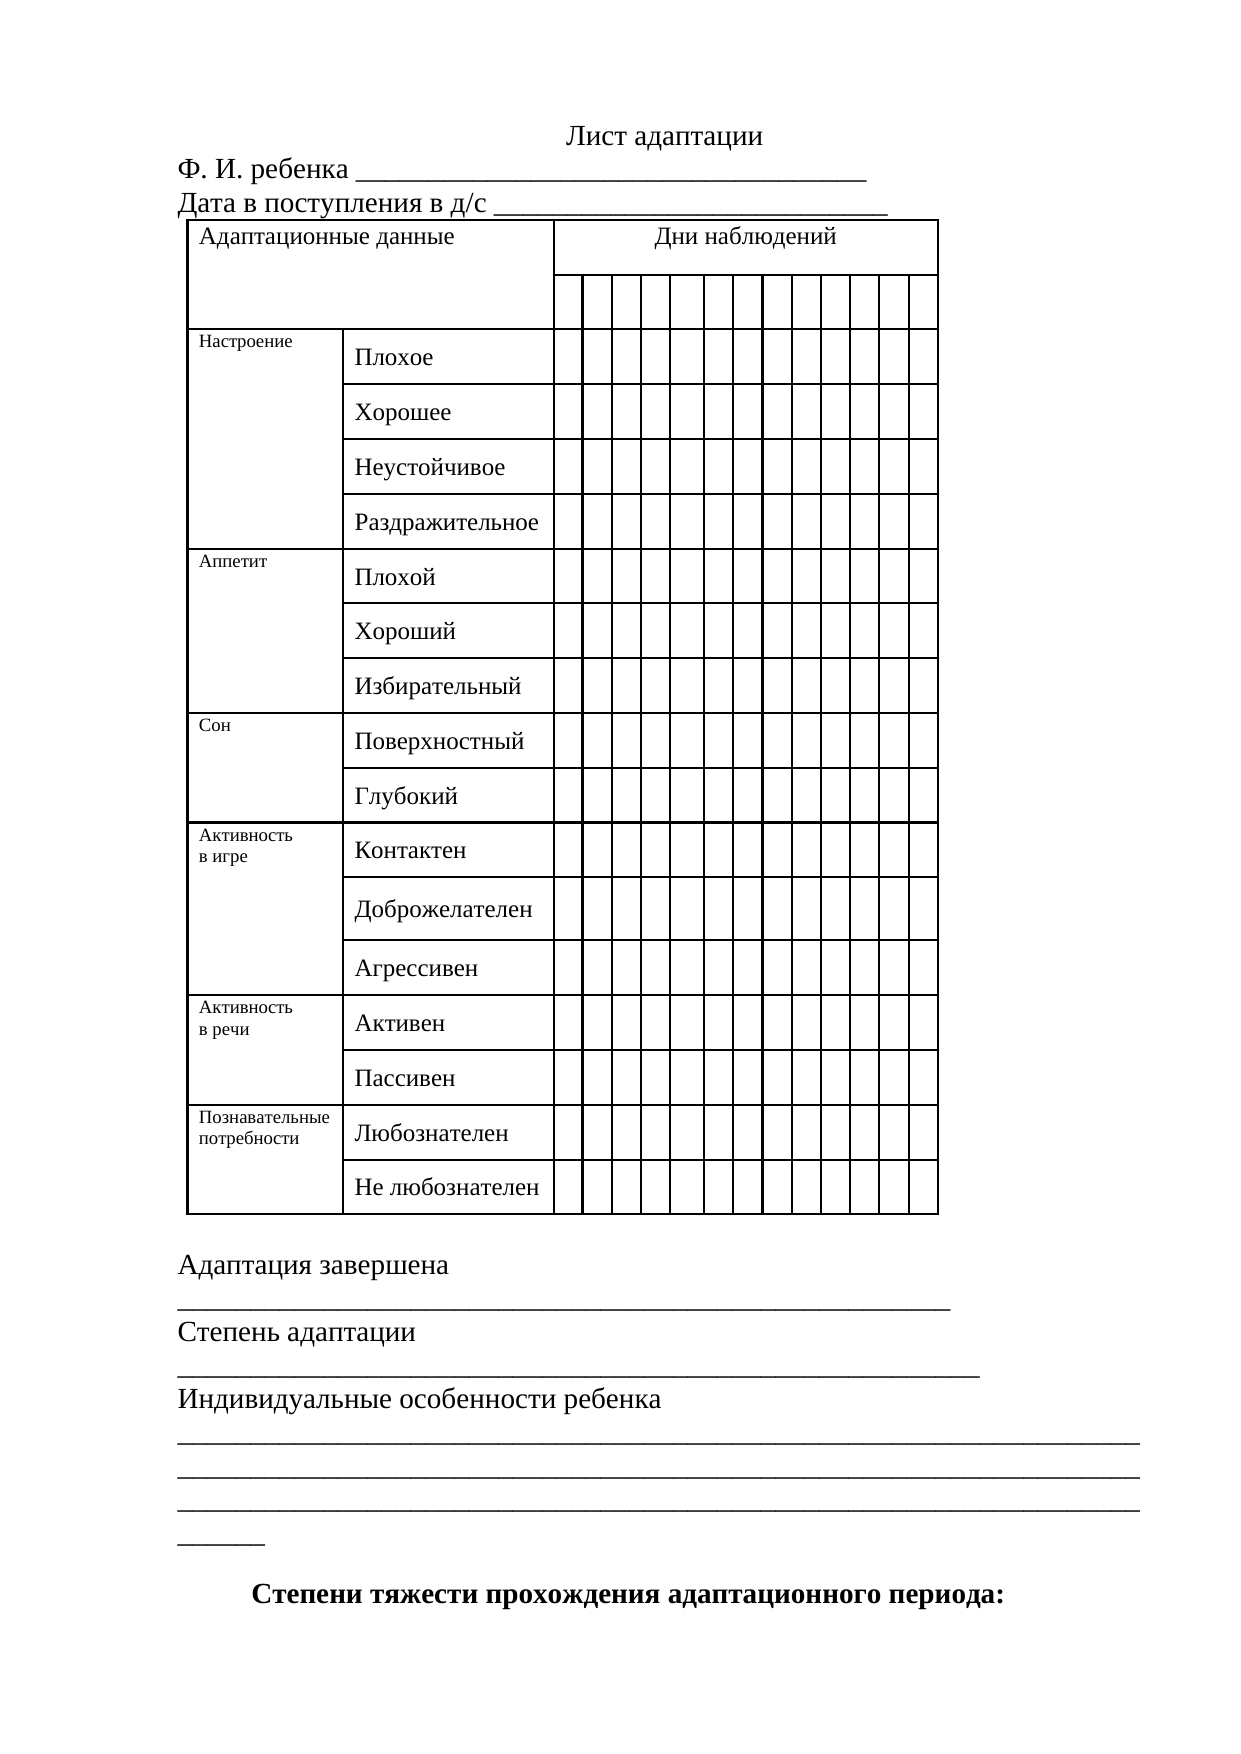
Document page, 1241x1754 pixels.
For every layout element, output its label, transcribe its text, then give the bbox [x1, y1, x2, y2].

table_cell [851, 878, 878, 939]
text Лист адаптации [177, 118, 1152, 152]
table_cell [734, 385, 761, 438]
table_cell [671, 330, 703, 383]
table_cell [764, 659, 791, 712]
table_cell [642, 495, 669, 547]
table_cell [613, 330, 640, 383]
table_cell [584, 385, 611, 438]
table_cell [642, 769, 669, 821]
table_cell [555, 824, 581, 876]
table_cell [851, 440, 878, 493]
table_cell [705, 714, 732, 767]
table_cell [822, 1161, 849, 1213]
table_cell [613, 824, 640, 876]
table_cell [613, 550, 640, 602]
table_cell [880, 330, 908, 383]
text Степени тяжести прохождения адаптационного периода: [177, 1577, 1152, 1610]
table_cell [642, 1106, 669, 1158]
table_cell [671, 996, 703, 1049]
table_cell [584, 604, 611, 657]
table_cell [613, 1106, 640, 1158]
table_cell [671, 1051, 703, 1104]
table_cell [613, 714, 640, 767]
table_cell [851, 276, 878, 328]
table_cell [642, 824, 669, 876]
table_cell [880, 941, 908, 994]
table_cell [910, 604, 937, 657]
table_cell Раздражительное [344, 495, 553, 547]
table_cell [880, 276, 908, 328]
table_cell [793, 996, 820, 1049]
text Степень адаптации _______________________________________________________ [177, 1314, 1152, 1381]
table_cell [734, 604, 761, 657]
table_cell [671, 941, 703, 994]
table_cell [642, 714, 669, 767]
table_cell [584, 276, 611, 328]
table_cell [764, 330, 791, 383]
table_cell Агрессивен [344, 941, 553, 994]
table_cell [705, 659, 732, 712]
table_cell [880, 1106, 908, 1158]
text Ф. И. ребенка ___________________________________ [177, 152, 1152, 185]
table_cell [910, 769, 937, 821]
table_cell [671, 769, 703, 821]
table_cell [642, 659, 669, 712]
table_cell [584, 1161, 611, 1213]
table_cell [880, 495, 908, 547]
table_cell [880, 824, 908, 876]
table_cell [555, 385, 581, 438]
table_cell [642, 550, 669, 602]
table_cell [642, 330, 669, 383]
table_cell [910, 1161, 937, 1213]
table_cell Избирательный [344, 659, 553, 712]
table_cell [734, 1106, 761, 1158]
table_cell [734, 1161, 761, 1213]
table_cell [705, 769, 732, 821]
table_cell [793, 330, 820, 383]
table_cell [822, 495, 849, 547]
table_cell [880, 1051, 908, 1104]
table_cell [793, 276, 820, 328]
table_cell Сон [189, 714, 342, 821]
table_cell [880, 714, 908, 767]
table_cell [793, 604, 820, 657]
table_cell [705, 440, 732, 493]
table_cell [851, 495, 878, 547]
table_cell [793, 550, 820, 602]
table_cell [880, 878, 908, 939]
table_cell [822, 996, 849, 1049]
table_cell [613, 996, 640, 1049]
table_cell [671, 495, 703, 547]
table_cell [793, 659, 820, 712]
table_cell [764, 604, 791, 657]
table_cell [555, 878, 581, 939]
table_cell [764, 996, 791, 1049]
table_cell [555, 440, 581, 493]
table_cell [822, 330, 849, 383]
table_cell [642, 878, 669, 939]
table_cell [910, 996, 937, 1049]
table_cell [705, 604, 732, 657]
table_cell [642, 1051, 669, 1104]
table_cell [555, 941, 581, 994]
table_cell Хорошее [344, 385, 553, 438]
table_cell Активен [344, 996, 553, 1049]
table_cell [851, 714, 878, 767]
table_cell Активность в речи [189, 996, 342, 1104]
table_cell [584, 1106, 611, 1158]
table_cell [705, 385, 732, 438]
table_cell [910, 1106, 937, 1158]
table_cell [822, 941, 849, 994]
table_cell [880, 385, 908, 438]
table_cell [555, 604, 581, 657]
table_cell Познавательные потребности [189, 1106, 342, 1213]
table_cell [671, 1106, 703, 1158]
table_cell [705, 1051, 732, 1104]
table_cell [764, 495, 791, 547]
table_cell [613, 941, 640, 994]
table_cell [851, 824, 878, 876]
table_cell [555, 714, 581, 767]
table_cell [880, 769, 908, 821]
table_cell Плохое [344, 330, 553, 383]
table_cell [671, 385, 703, 438]
table_cell [555, 659, 581, 712]
table_cell [584, 550, 611, 602]
table_cell Поверхностный [344, 714, 553, 767]
table_cell [734, 550, 761, 602]
table_cell Аппетит [189, 550, 342, 712]
table_cell [880, 1161, 908, 1213]
table_cell [705, 495, 732, 547]
table_cell Хороший [344, 604, 553, 657]
table_cell [851, 659, 878, 712]
table_cell [851, 330, 878, 383]
table_cell [910, 550, 937, 602]
table_cell [613, 276, 640, 328]
table_cell [734, 440, 761, 493]
table_cell [705, 878, 732, 939]
table_cell [705, 276, 732, 328]
table_cell [584, 769, 611, 821]
table_cell [734, 824, 761, 876]
table_cell [734, 941, 761, 994]
table_cell [880, 996, 908, 1049]
table_cell [822, 878, 849, 939]
table_cell [822, 604, 849, 657]
table_cell [671, 1161, 703, 1213]
table_cell [613, 495, 640, 547]
table_cell Доброжелателен [344, 878, 553, 939]
table_cell [793, 714, 820, 767]
table_cell Контактен [344, 824, 553, 876]
table_cell [851, 996, 878, 1049]
table_cell [793, 878, 820, 939]
table_cell [822, 440, 849, 493]
table_cell Плохой [344, 550, 553, 602]
table_cell [764, 824, 791, 876]
table_cell [613, 440, 640, 493]
table_cell [822, 385, 849, 438]
table_cell [555, 330, 581, 383]
table_cell [851, 1051, 878, 1104]
table_cell [642, 440, 669, 493]
table_cell [822, 659, 849, 712]
table_cell [910, 878, 937, 939]
table_cell [584, 996, 611, 1049]
table_cell [613, 1161, 640, 1213]
table_cell [642, 604, 669, 657]
table_cell [555, 1106, 581, 1158]
table_cell [705, 1106, 732, 1158]
table_cell [671, 604, 703, 657]
table_cell [910, 330, 937, 383]
table_cell Не любознателен [344, 1161, 553, 1213]
table_cell [555, 1161, 581, 1213]
table_cell [642, 385, 669, 438]
table_cell [822, 1106, 849, 1158]
table_cell [555, 276, 581, 328]
table_cell [555, 996, 581, 1049]
table_cell [584, 330, 611, 383]
table_cell Неустойчивое [344, 440, 553, 493]
table_cell [764, 1051, 791, 1104]
table_cell [764, 769, 791, 821]
table_cell [584, 878, 611, 939]
table_cell [880, 659, 908, 712]
table_cell [734, 659, 761, 712]
table_cell [642, 996, 669, 1049]
table_cell [734, 769, 761, 821]
table_cell [793, 385, 820, 438]
table_cell [910, 1051, 937, 1104]
table_cell Настроение [189, 330, 342, 547]
table_cell [705, 550, 732, 602]
table_cell [705, 824, 732, 876]
table_cell [793, 769, 820, 821]
table_header Адаптационные данные [189, 221, 553, 328]
table_cell [555, 495, 581, 547]
table_cell [734, 996, 761, 1049]
table_cell [910, 824, 937, 876]
table_cell [793, 824, 820, 876]
table_cell [793, 1161, 820, 1213]
table_cell [584, 824, 611, 876]
table_cell [734, 330, 761, 383]
table_cell [671, 714, 703, 767]
table_cell [584, 1051, 611, 1104]
table_cell [764, 550, 791, 602]
table_cell [734, 495, 761, 547]
table_cell [642, 941, 669, 994]
table_cell [764, 878, 791, 939]
table_cell [613, 604, 640, 657]
table_cell [555, 550, 581, 602]
table_cell [880, 604, 908, 657]
table_cell [671, 440, 703, 493]
table_cell [822, 1051, 849, 1104]
table_cell [822, 769, 849, 821]
table_cell [910, 659, 937, 712]
table_cell [764, 440, 791, 493]
table_cell [764, 276, 791, 328]
table_cell [793, 495, 820, 547]
table_cell [910, 941, 937, 994]
table_cell [584, 941, 611, 994]
table_cell [880, 440, 908, 493]
table_cell [880, 550, 908, 602]
table_cell [671, 276, 703, 328]
table_cell [851, 769, 878, 821]
table_cell [734, 714, 761, 767]
table_cell [910, 385, 937, 438]
table_cell [555, 1051, 581, 1104]
table_cell Пассивен [344, 1051, 553, 1104]
table_cell [764, 385, 791, 438]
table_cell Глубокий [344, 769, 553, 821]
table_cell [851, 385, 878, 438]
table_cell [793, 1051, 820, 1104]
table_cell [671, 550, 703, 602]
table_cell [851, 550, 878, 602]
table_cell [851, 1106, 878, 1158]
table_cell [642, 276, 669, 328]
table_cell [793, 440, 820, 493]
table_header Дни наблюдений [555, 221, 937, 273]
text Индивидуальные особенности ребенка ____________________________________________________________________________________________________________________________________________________________________________________________________________ [177, 1381, 1152, 1577]
table_cell [910, 276, 937, 328]
table_cell [851, 941, 878, 994]
table_cell [822, 276, 849, 328]
table_cell [584, 714, 611, 767]
table_cell [584, 659, 611, 712]
table_cell [851, 604, 878, 657]
text Дата в поступления в д/с ___________________________ [177, 185, 1152, 219]
table_cell Любознателен [344, 1106, 553, 1158]
table_cell [642, 1161, 669, 1213]
table_cell [822, 550, 849, 602]
table_cell [705, 1161, 732, 1213]
table_cell [822, 714, 849, 767]
table_cell [910, 440, 937, 493]
table_cell [671, 824, 703, 876]
table_cell [851, 1161, 878, 1213]
table_cell [734, 276, 761, 328]
table_cell [910, 714, 937, 767]
table_cell [764, 714, 791, 767]
table_cell [734, 878, 761, 939]
table_cell [734, 1051, 761, 1104]
table_cell [613, 659, 640, 712]
table_cell Активность в игре [189, 824, 342, 994]
table_cell [793, 941, 820, 994]
text Адаптация завершена _____________________________________________________ [177, 1247, 1152, 1314]
table_cell [613, 878, 640, 939]
table_cell [705, 941, 732, 994]
table_cell [764, 1106, 791, 1158]
table_cell [793, 1106, 820, 1158]
table_cell [910, 495, 937, 547]
table_cell [613, 769, 640, 821]
table_cell [671, 878, 703, 939]
table_cell [764, 941, 791, 994]
table_cell [555, 769, 581, 821]
table_cell [671, 659, 703, 712]
table_cell [613, 385, 640, 438]
table_cell [584, 440, 611, 493]
table_cell [705, 330, 732, 383]
table_cell [822, 824, 849, 876]
table_cell [705, 996, 732, 1049]
table_cell [613, 1051, 640, 1104]
table_cell [584, 495, 611, 547]
table_cell [764, 1161, 791, 1213]
